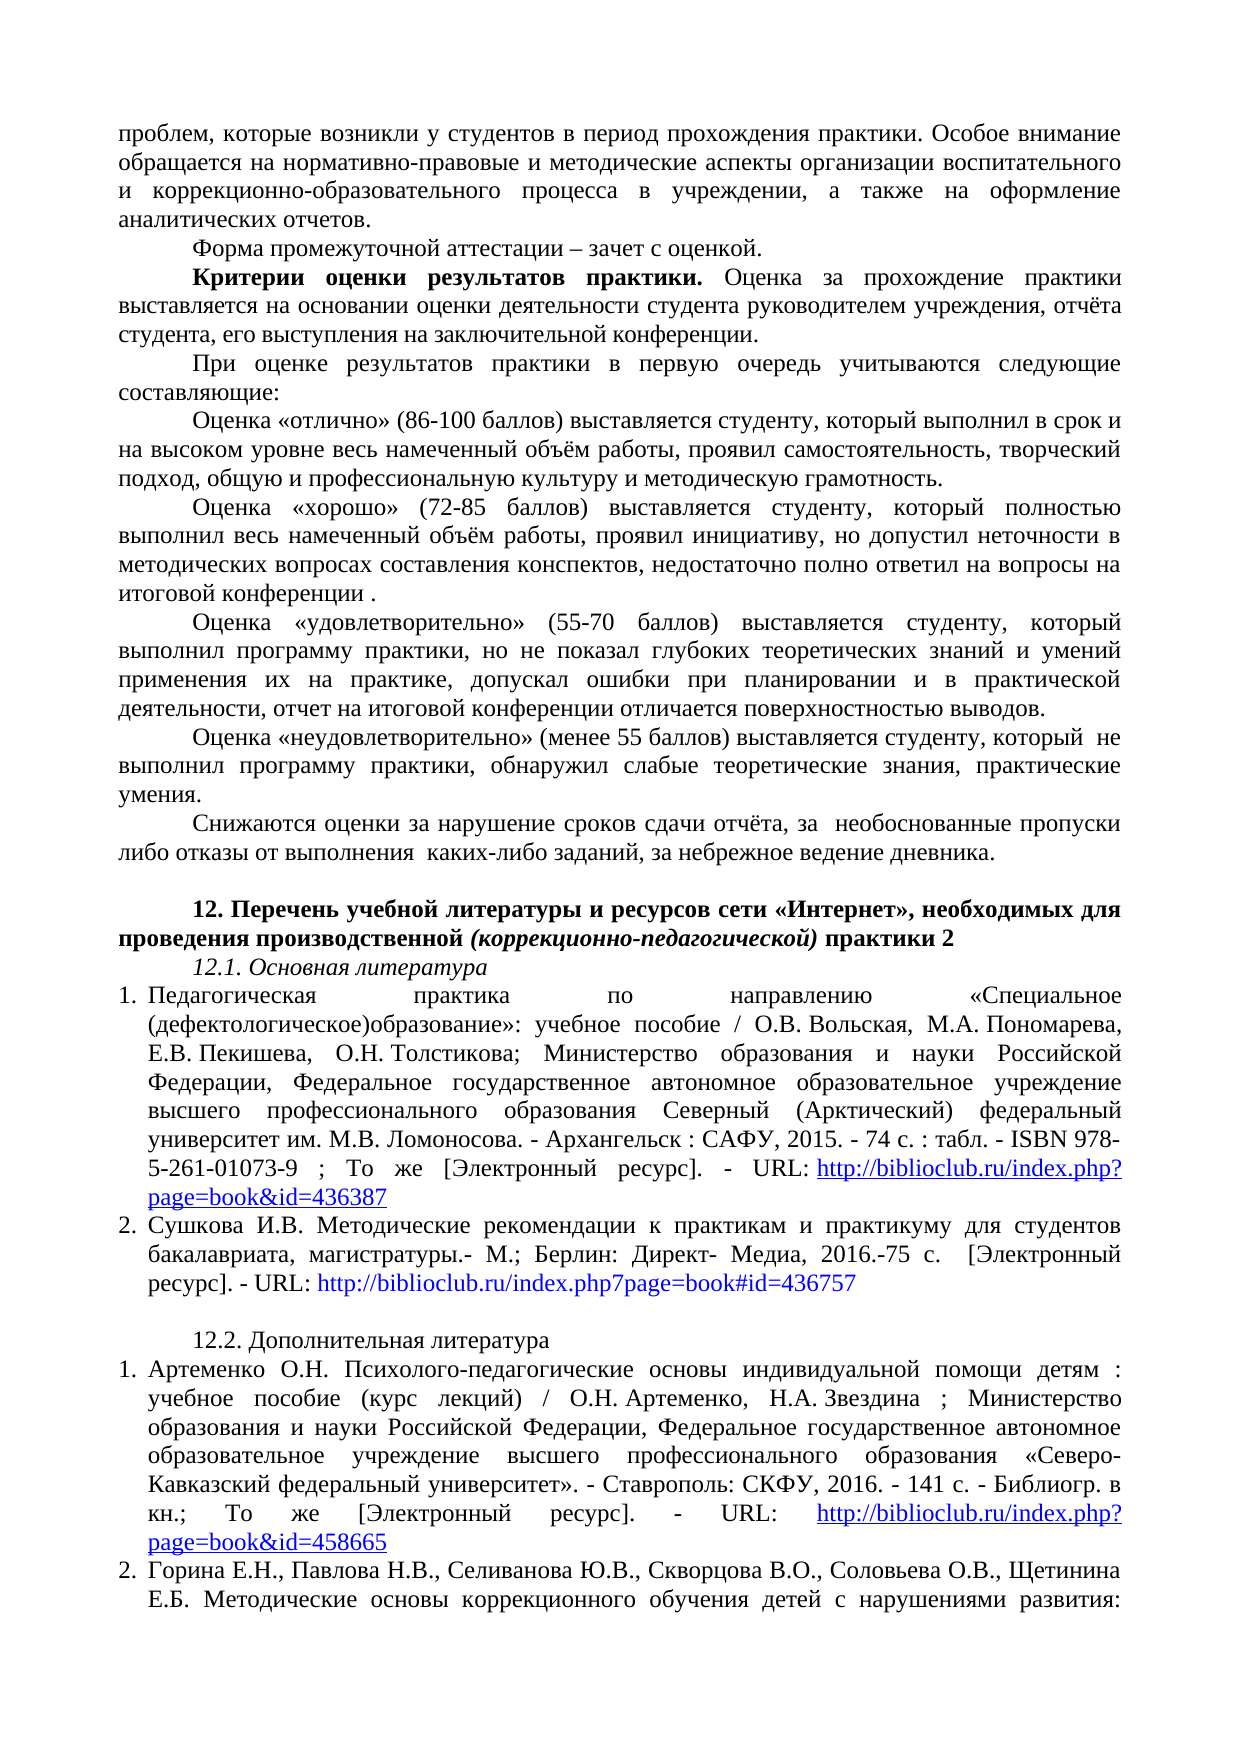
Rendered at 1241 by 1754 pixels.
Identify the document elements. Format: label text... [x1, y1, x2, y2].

text При оценке результатов практики в первую очередь учитываются следующие составляющие: [118, 348, 1122, 406]
text Оценка «отлично» (86-100 баллов) выставляется студенту, который выполнил в срок и на высоком уровне весь намеченный объём работы, проявил самостоятельность, творческий подход, общую и профессиональную культуру и методическую грамотность. [118, 406, 1122, 492]
text Оценка «неудовлетворительно» (менее 55 баллов) выставляется студенту, который не выполнил программу практики, обнаружил слабые теоретические знания, практические умения. [118, 722, 1122, 808]
text Оценка «удовлетворительно» (55-70 баллов) выставляется студенту, который выполнил программу практики, но не показал глубоких теоретических знаний и умений применения их на практике, допускал ошибки при планировании и в практической деятельности, отчет на итоговой конференции отличается поверхностностью выводов. [118, 607, 1122, 722]
text Оценка «хорошо» (72-85 баллов) выставляется студенту, который полностью выполнил весь намеченный объём работы, проявил инициативу, но допустил неточности в методических вопросах составления конспектов, недостаточно полно ответил на вопросы на итоговой конференции . [118, 492, 1122, 607]
list Артеменко О.Н. Психолого-педагогические основы индивидуальной помощи детям : учебное пособие (курс лекций) / О.Н. Артеменко, Н.А. Звездина ; Министерство образования и науки Российской Федерации, Федеральное государственное автономное образовательное учреждение высшего профессионального образования «Северо-Кавказский федеральный университет». - Ставрополь: СКФУ, 2016. - 141 с. - Библиогр. в кн.; То же [Электронный ресурс]. - URL: http://biblioclub.ru/index.php?page=book&id=458665 [118, 1354, 1122, 1556]
text 12.2. Дополнительная литература [118, 1326, 1122, 1354]
list Сушкова И.В. Методические рекомендации к практикам и практикуму для студентов бакалавриата, магистратуры.- М.; Берлин: Директ- Медиа, 2016.-75 с. [Электронный ресурс]. - URL: http://biblioclub.ru/index.php7page=book#id=436757 [118, 1211, 1122, 1297]
text 12.1. Основная литература [118, 952, 1122, 981]
text Снижаются оценки за нарушение сроков сдачи отчёта, за необоснованные пропуски либо отказы от выполнения каких-либо заданий, за небрежное ведение дневника. [118, 808, 1122, 866]
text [118, 118, 1122, 233]
list Педагогическая практика по направлению «Специальное (дефектологическое)образование»: учебное пособие / О.В. Вольская, М.А. Пономарева, Е.В. Пекишева, О.Н. Толстикова; Министерство образования и науки Российской Федерации, Федеральное государственное автономное образовательное учреждение высшего профессионального образования Северный (Арктический) федеральный университет им. М.В. Ломоносова. - Архангельск : САФУ, 2015. - 74 с. : табл. - ISBN 978-5-261-01073-9 ; То же [Электронный ресурс]. - URL: http://biblioclub.ru/index.php?page=book&id=436387 [118, 981, 1122, 1211]
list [118, 1556, 1122, 1613]
text Форма промежуточной аттестации – зачет с оценкой. [118, 233, 1122, 262]
text 12. Перечень учебной литературы и ресурсов сети «Интернет», необходимых для проведения производственной (коррекционно-педагогической) практики 2 [118, 894, 1122, 952]
text Критерии оценки результатов практики. Оценка за прохождение практики выставляется на основании оценки деятельности студента руководителем учреждения, отчёта студента, его выступления на заключительной конференции. [118, 262, 1122, 348]
